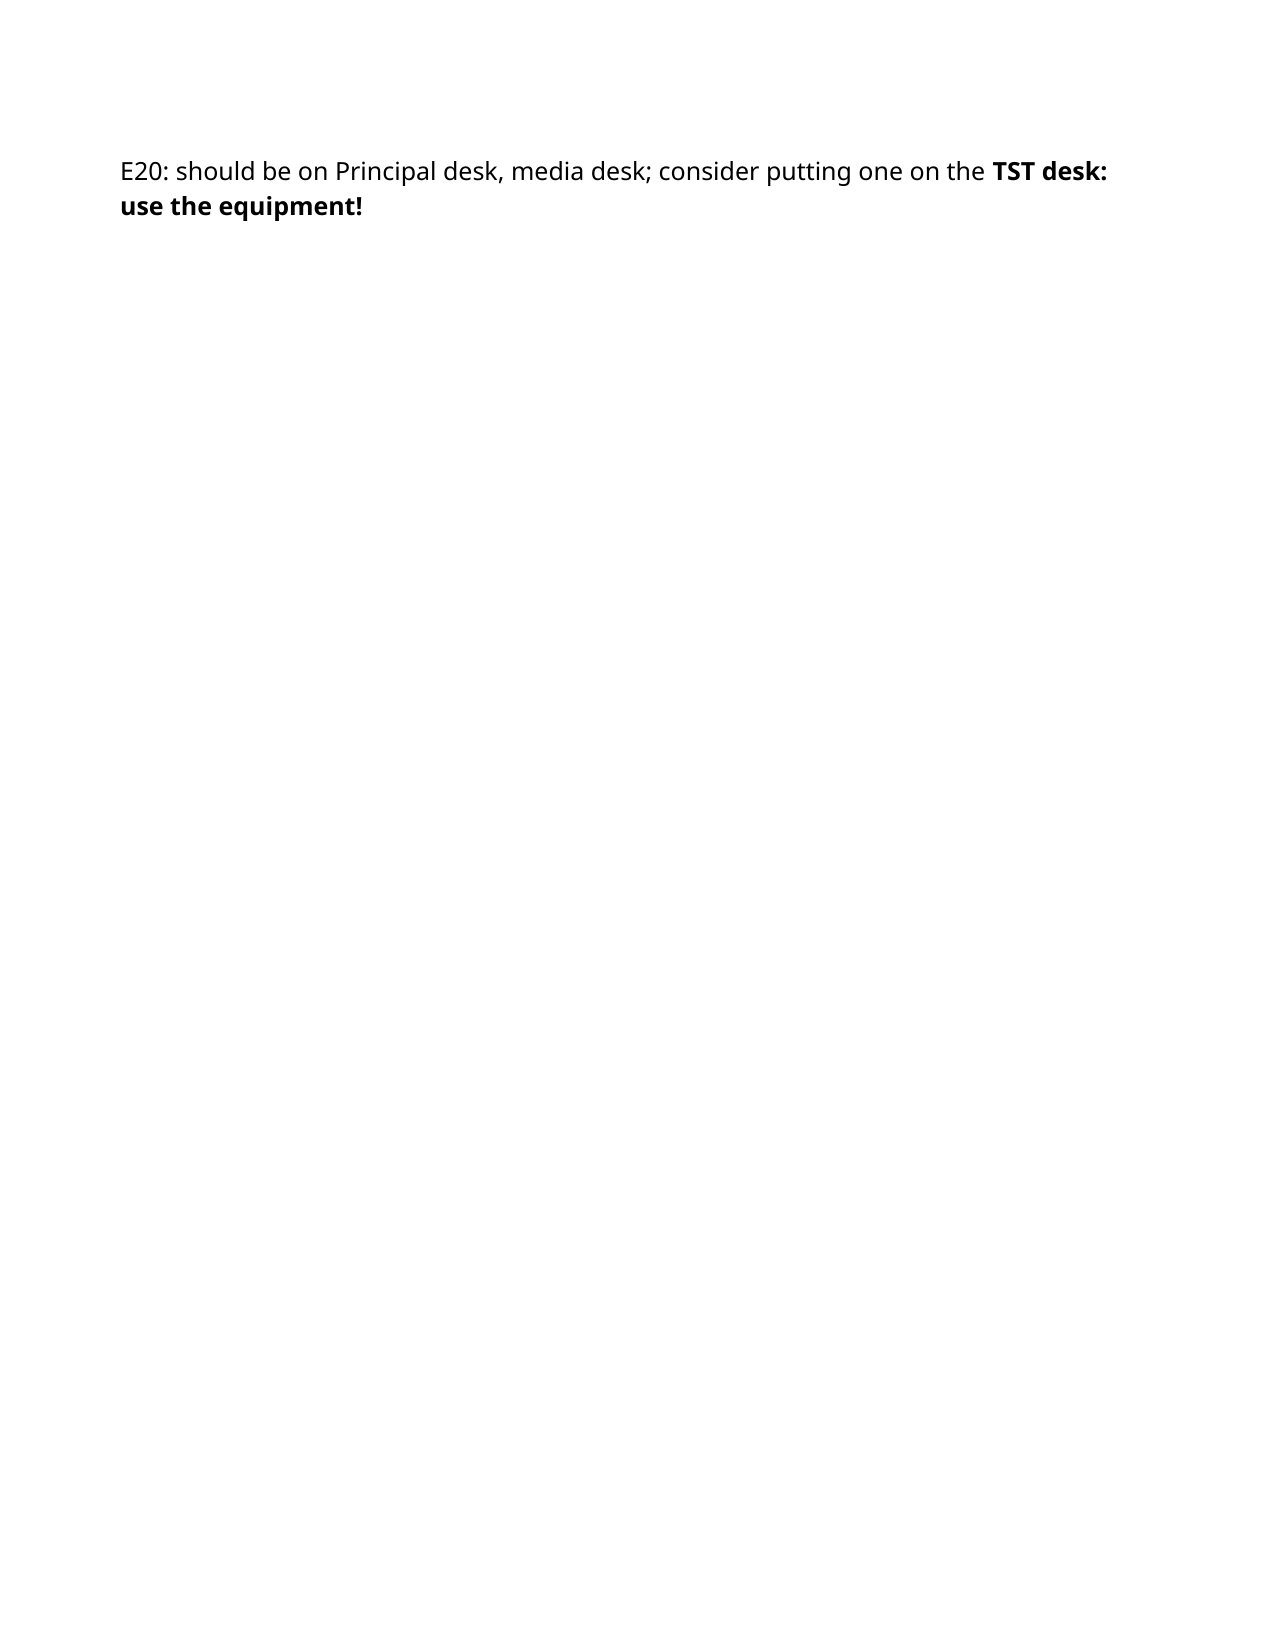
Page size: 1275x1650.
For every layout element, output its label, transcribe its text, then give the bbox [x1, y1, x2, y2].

text E20: should be on Principal desk, media desk; consider putting one on the TST desk: use the equipment! [120, 154, 1155, 222]
